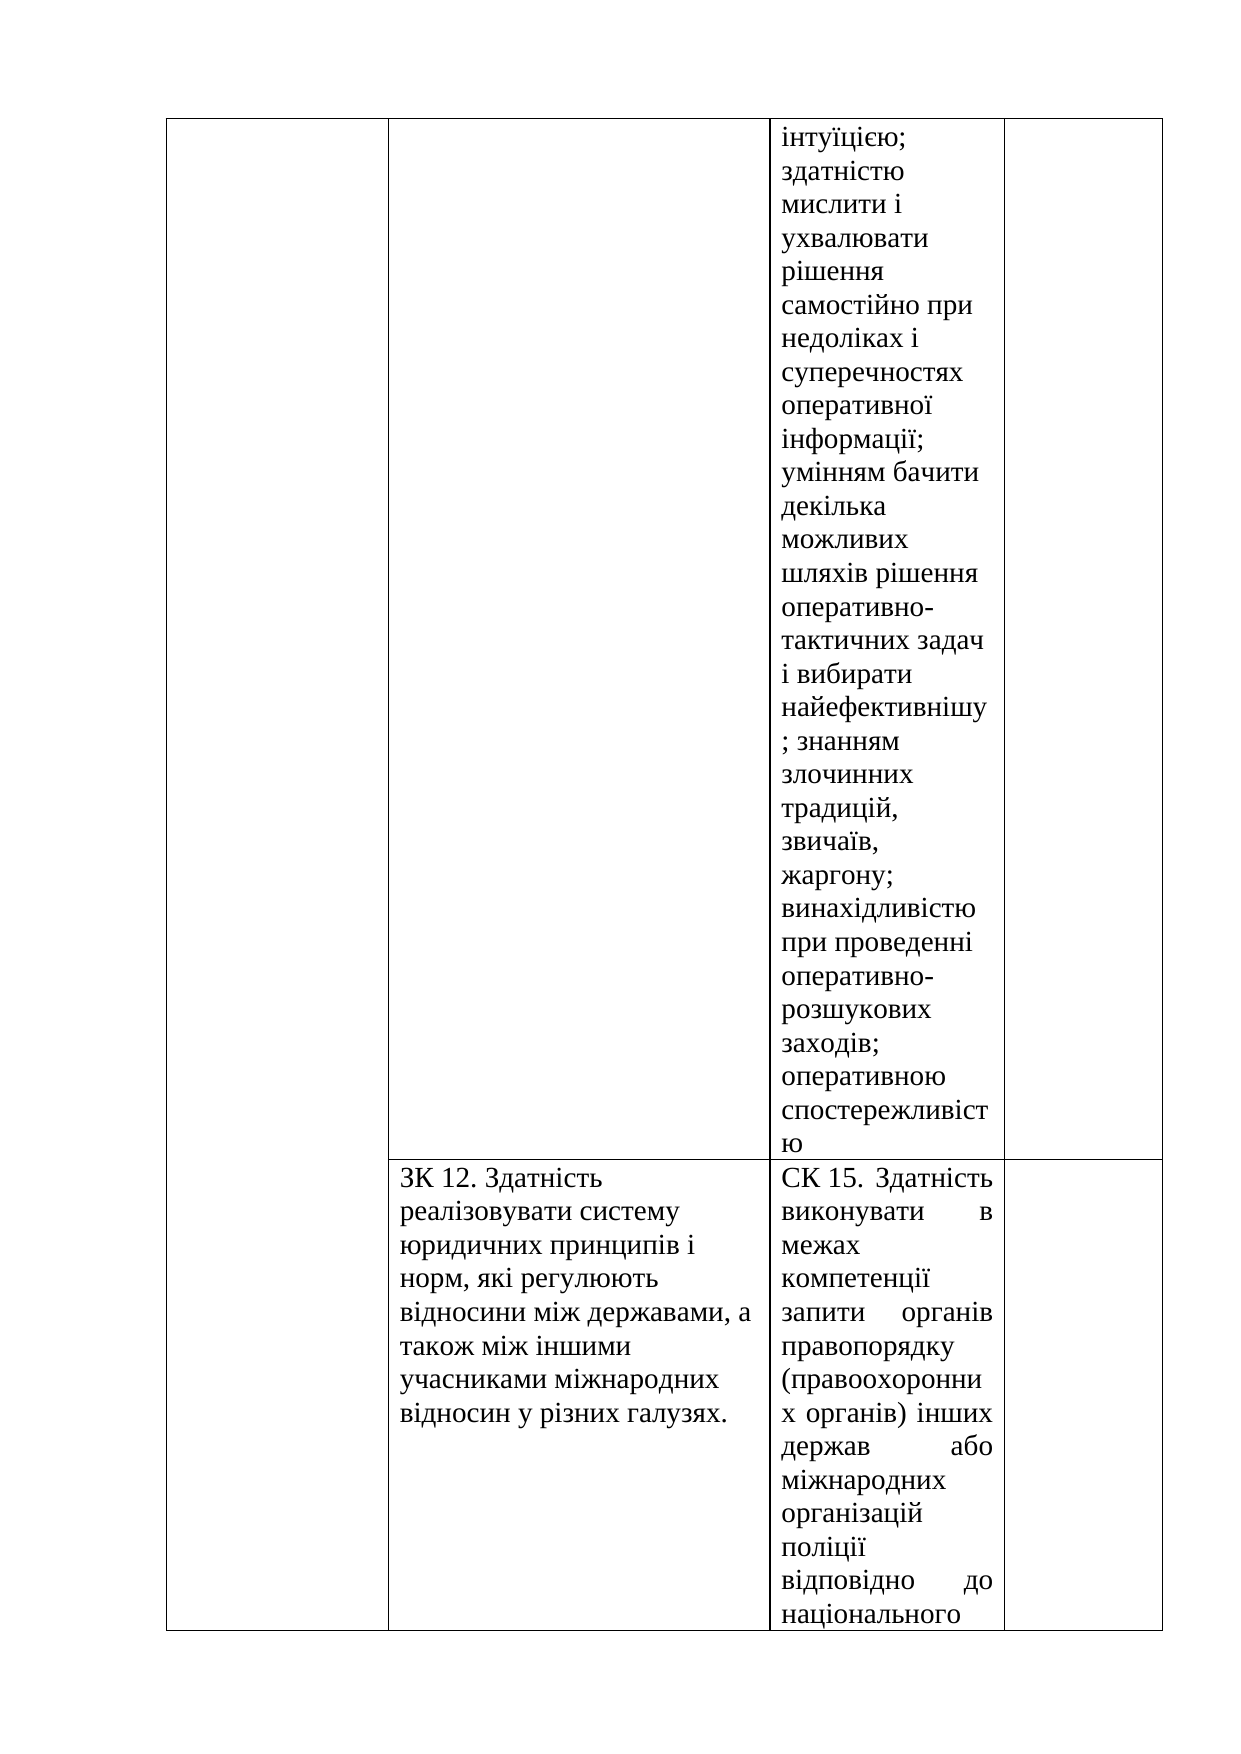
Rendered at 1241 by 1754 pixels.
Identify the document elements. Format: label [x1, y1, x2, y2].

table_cell [389, 1160, 769, 1629]
table_cell [1005, 1160, 1162, 1629]
table_cell [389, 119, 769, 1159]
table_cell [771, 119, 1004, 1159]
table_cell [771, 1160, 1004, 1629]
table_cell [1005, 119, 1162, 1159]
